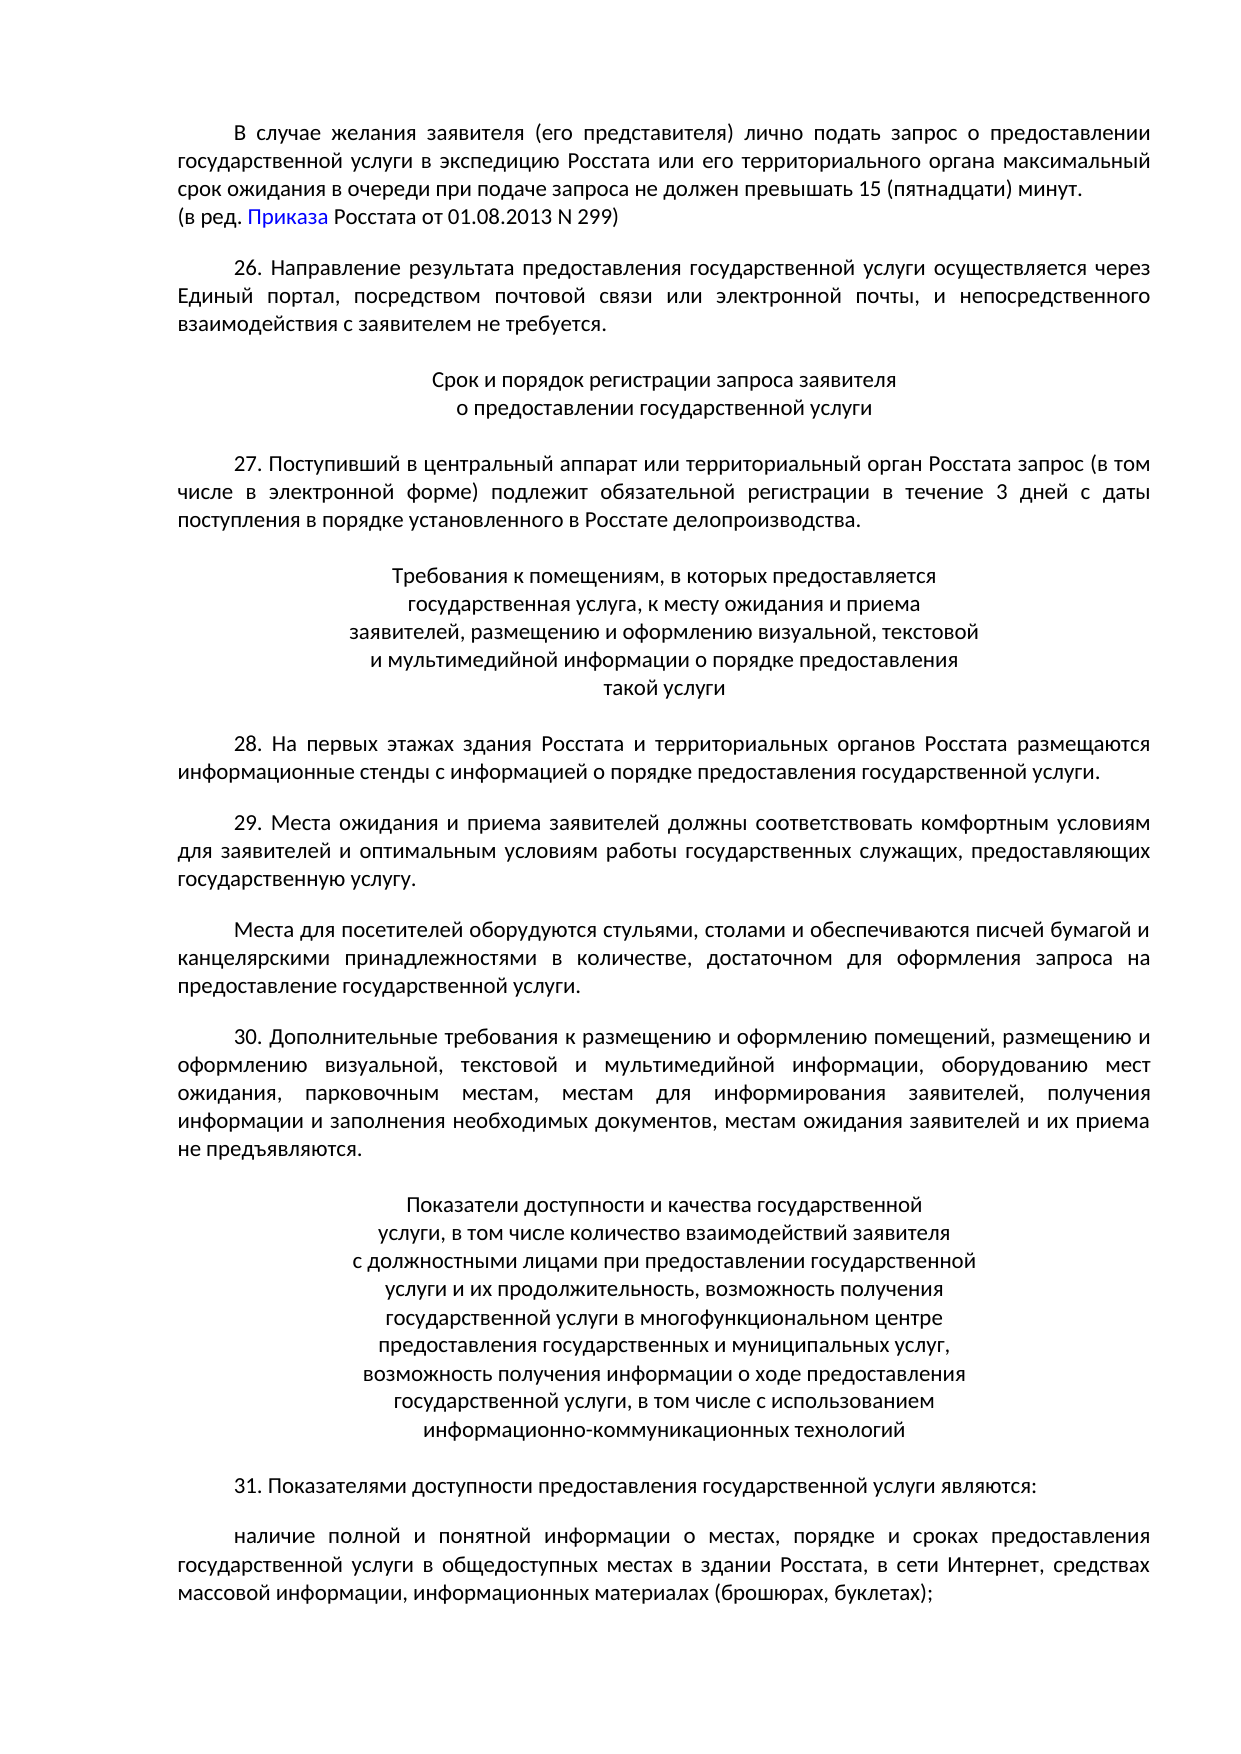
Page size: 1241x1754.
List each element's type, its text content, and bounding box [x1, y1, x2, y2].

text государственная услуга, к месту ожидания и приема [177, 589, 1152, 617]
text государственной услуги, в том числе с использованием [177, 1387, 1152, 1415]
text 28. На первых этажах здания Росстата и территориальных органов Росстата размещаются информационные стенды с информацией о порядке предоставления государственной услуги. [177, 729, 1152, 786]
text 29. Места ожидания и приема заявителей должны соответствовать комфортным условиям для заявителей и оптимальным условиям работы государственных служащих, предоставляющих государственную услугу. [177, 808, 1152, 892]
text наличие полной и понятной информации о местах, порядке и сроках предоставления государственной услуги в общедоступных местах в здании Росстата, в сети Интернет, средствах массовой информации, информационных материалах (брошюрах, буклетах); [177, 1522, 1152, 1606]
text услуги и их продолжительность, возможность получения [177, 1274, 1152, 1303]
text 27. Поступивший в центральный аппарат или территориальный орган Росстата запрос (в том числе в электронной форме) подлежит обязательной регистрации в течение 3 дней с даты поступления в порядке установленного в Росстате делопроизводства. [177, 449, 1152, 533]
text такой услуги [177, 673, 1152, 701]
text Показатели доступности и качества государственной [177, 1191, 1152, 1218]
text 31. Показателями доступности предоставления государственной услуги являются: [177, 1471, 1152, 1499]
text Срок и порядок регистрации запроса заявителя [177, 365, 1152, 393]
text информационно-коммуникационных технологий [177, 1415, 1152, 1443]
text предоставления государственных и муниципальных услуг, [177, 1331, 1152, 1359]
text и мультимедийной информации о порядке предоставления [177, 645, 1152, 673]
text В случае желания заявителя (его представителя) лично подать запрос о предоставлении государственной услуги в экспедицию Росстата или его территориального органа максимальный срок ожидания в очереди при подаче запроса не должен превышать 15 (пятнадцати) минут. [177, 118, 1152, 202]
text Места для посетителей оборудуются стульями, столами и обеспечиваются писчей бумагой и канцелярскими принадлежностями в количестве, достаточном для оформления запроса на предоставление государственной услуги. [177, 915, 1152, 999]
text заявителей, размещению и оформлению визуальной, текстовой [177, 617, 1152, 645]
text услуги, в том числе количество взаимодействий заявителя [177, 1218, 1152, 1247]
text 26. Направление результата предоставления государственной услуги осуществляется через Единый портал, посредством почтовой связи или электронной почты, и непосредственного взаимодействия с заявителем не требуется. [177, 253, 1152, 337]
text 30. Дополнительные требования к размещению и оформлению помещений, размещению и оформлению визуальной, текстовой и мультимедийной информации, оборудованию мест ожидания, парковочным местам, местам для информирования заявителей, получения информации и заполнения необходимых документов, местам ожидания заявителей и их приема не предъявляются. [177, 1022, 1152, 1162]
text возможность получения информации о ходе предоставления [177, 1359, 1152, 1387]
text государственной услуги в многофункциональном центре [177, 1303, 1152, 1331]
text Требования к помещениям, в которых предоставляется [177, 561, 1152, 589]
text (в ред. Приказа Росстата от 01.08.2013 N 299) [177, 202, 1152, 230]
text с должностными лицами при предоставлении государственной [177, 1247, 1152, 1274]
text о предоставлении государственной услуги [177, 393, 1152, 421]
